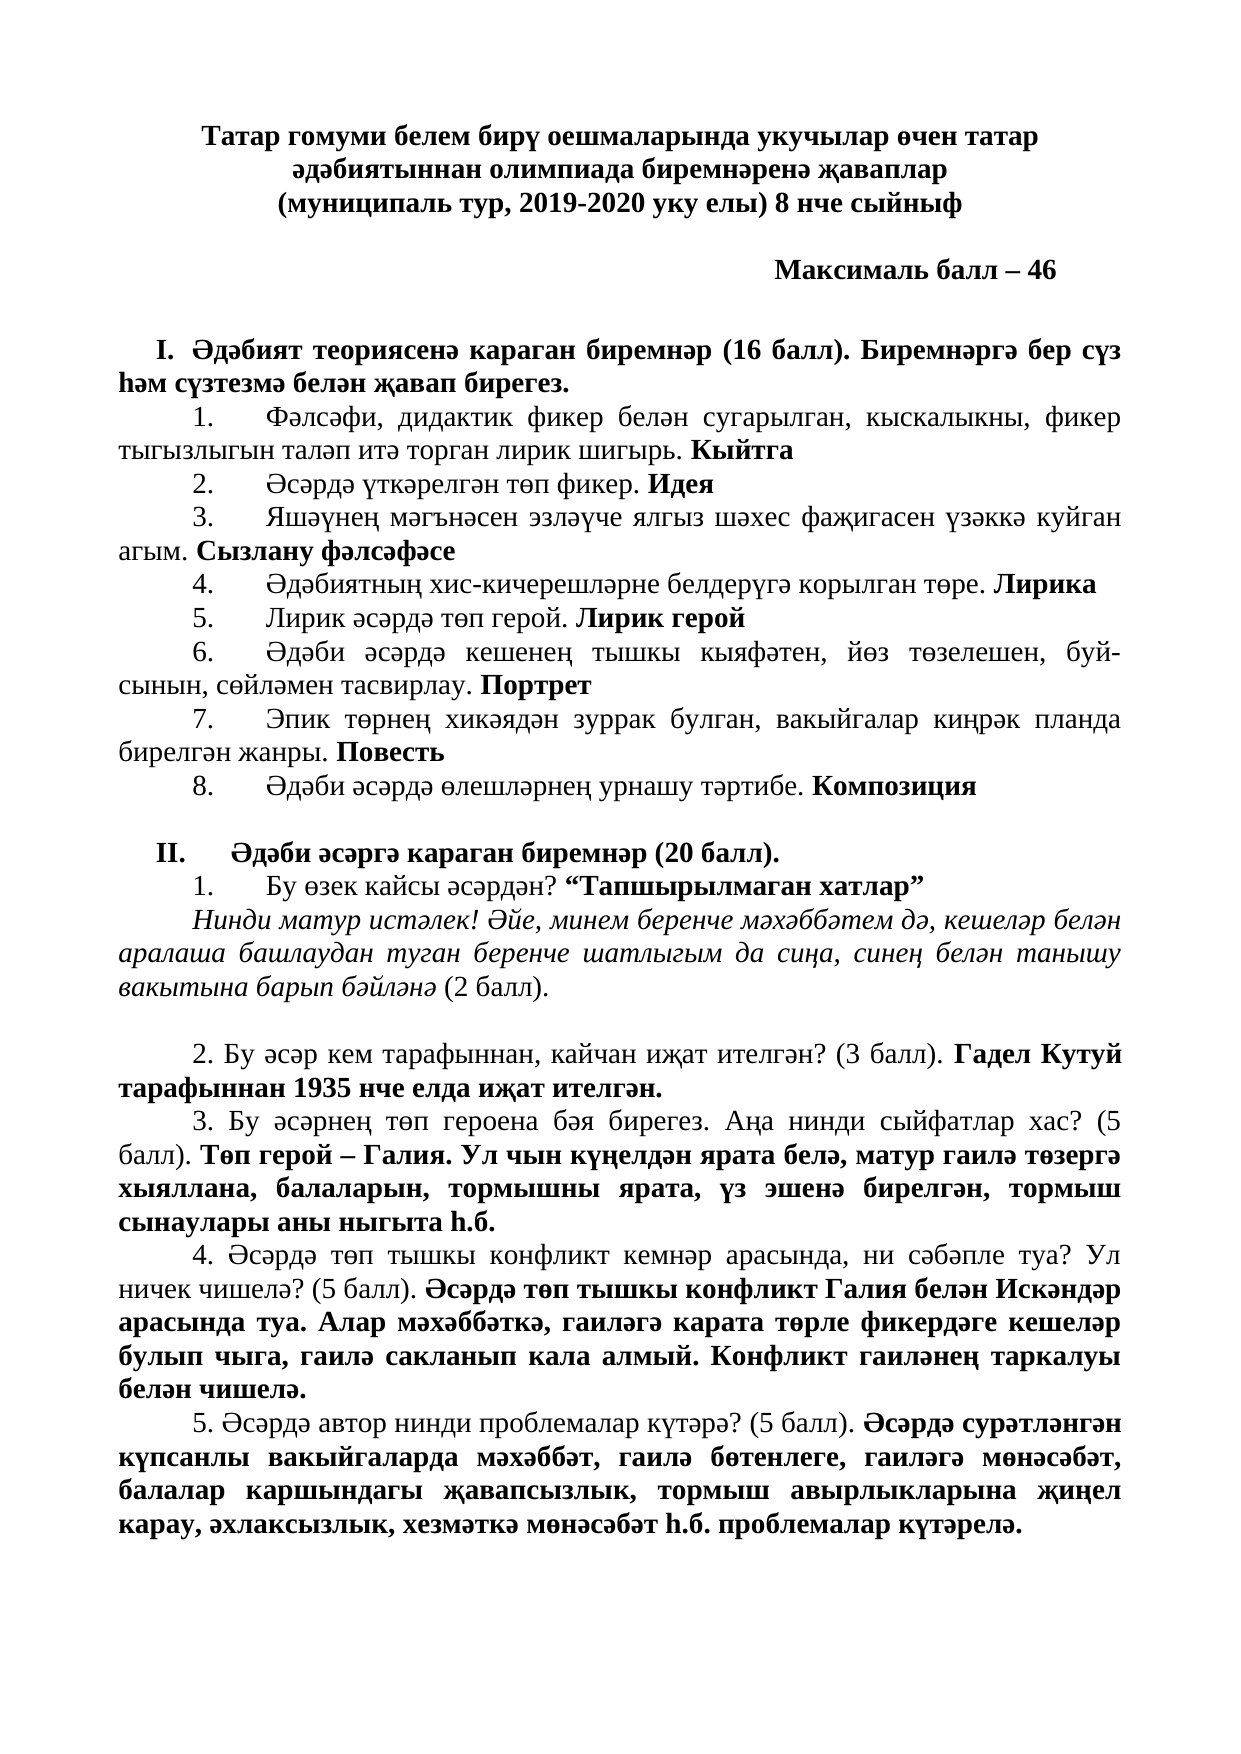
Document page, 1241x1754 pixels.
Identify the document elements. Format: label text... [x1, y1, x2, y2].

text Максималь балл – 46 [118, 252, 1122, 286]
list Әдәби әсәргә караган биремнәр (20 балл). [156, 835, 1122, 868]
text 4. Әсәрдә төп тышкы конфликт кемнәр арасында, ни сәбәпле туа? Ул ничек чишелә? (5 балл). Әсәрдә төп тышкы конфликт Галия белән Искәндәр арасында туа. Алар мәхәббәткә, гаиләгә карата төрле фикердәге кешеләр булып чыга, гаилә сакланып кала алмый. Конфликт гаиләнең таркалуы белән чишелә. [118, 1237, 1122, 1405]
list Әдәби әсәрдә өлешләрнең урнашу тәртибе. Композиция [118, 768, 1122, 801]
list Лирик әсәрдә төп герой. Лирик герой [118, 600, 1122, 634]
list Бу өзек кайсы әсәрдән? “Тапшырылмаган хатлар” [118, 868, 1122, 902]
text 3. Бу әсәрнең төп героена бәя бирегез. Аңа нинди сыйфатлар хас? (5 балл). Төп герой – Галия. Ул чын күңелдән ярата белә, матур гаилә төзергә хыяллана, балаларын, тормышны ярата, үз эшенә бирелгән, тормыш сынаулары аны ныгыта һ.б. [118, 1103, 1122, 1237]
list Әсәрдә үткәрелгән төп фикер. Идея [118, 466, 1122, 499]
list Әдәби әсәрдә кешенең тышкы кыяфәтен, йөз төзелешен, буй-сынын, сөйләмен тасвирлау. Портрет [118, 634, 1122, 701]
text (муниципаль тур, 2019-2020 уку елы) 8 нче сыйныф [118, 185, 1122, 219]
list Эпик төрнең хикәядән зуррак булган, вакыйгалар киңрәк планда бирелгән жанры. Повесть [118, 701, 1122, 768]
list Әдәбиятның хис-кичерешләрне белдерүгә корылган төре. Лирика [118, 567, 1122, 600]
list Әдәбият теориясенә караган биремнәр (16 балл). Биремнәргә бер сүз һәм сүзтезмә белән җавап бирегез. [118, 332, 1122, 399]
list Яшәүнең мәгънәсен эзләүче ялгыз шәхес фаҗигасен үзәккә куйган агым. Сызлану фәлсәфәсе [118, 499, 1122, 567]
text 2. Бу әсәр кем тарафыннан, кайчан иҗат ителгән? (3 балл). Гадел Кутуй тарафыннан 1935 нче елда иҗат ителгән. [118, 1036, 1122, 1103]
text 5. Әсәрдә автор нинди проблемалар күтәрә? (5 балл). Әсәрдә сурәтләнгән күпсанлы вакыйгаларда мәхәббәт, гаилә бөтенлеге, гаиләгә мөнәсәбәт, балалар каршындагы җавапсызлык, тормыш авырлыкларына җиңел карау, әхлаксызлык, хезмәткә мөнәсәбәт һ.б. проблемалар күтәрелә. [118, 1405, 1122, 1539]
text Нинди матур истәлек! Әйе, минем беренче мәхәббәтем дә, кешеләр белән аралаша башлаудан туган беренче шатлыгым да сиңа, синең белән танышу вакытына барып бәйләнә (2 балл). [118, 902, 1122, 1003]
list Фәлсәфи, дидактик фикер белән сугарылган, кыскалыкны, фикер тыгызлыгын таләп итә торган лирик шигырь. Кыйтга [118, 399, 1122, 466]
text Татар гомуми белем бирү оешмаларында укучылар өчен татар әдәбиятыннан олимпиада биремнәренә җаваплар [118, 118, 1122, 185]
